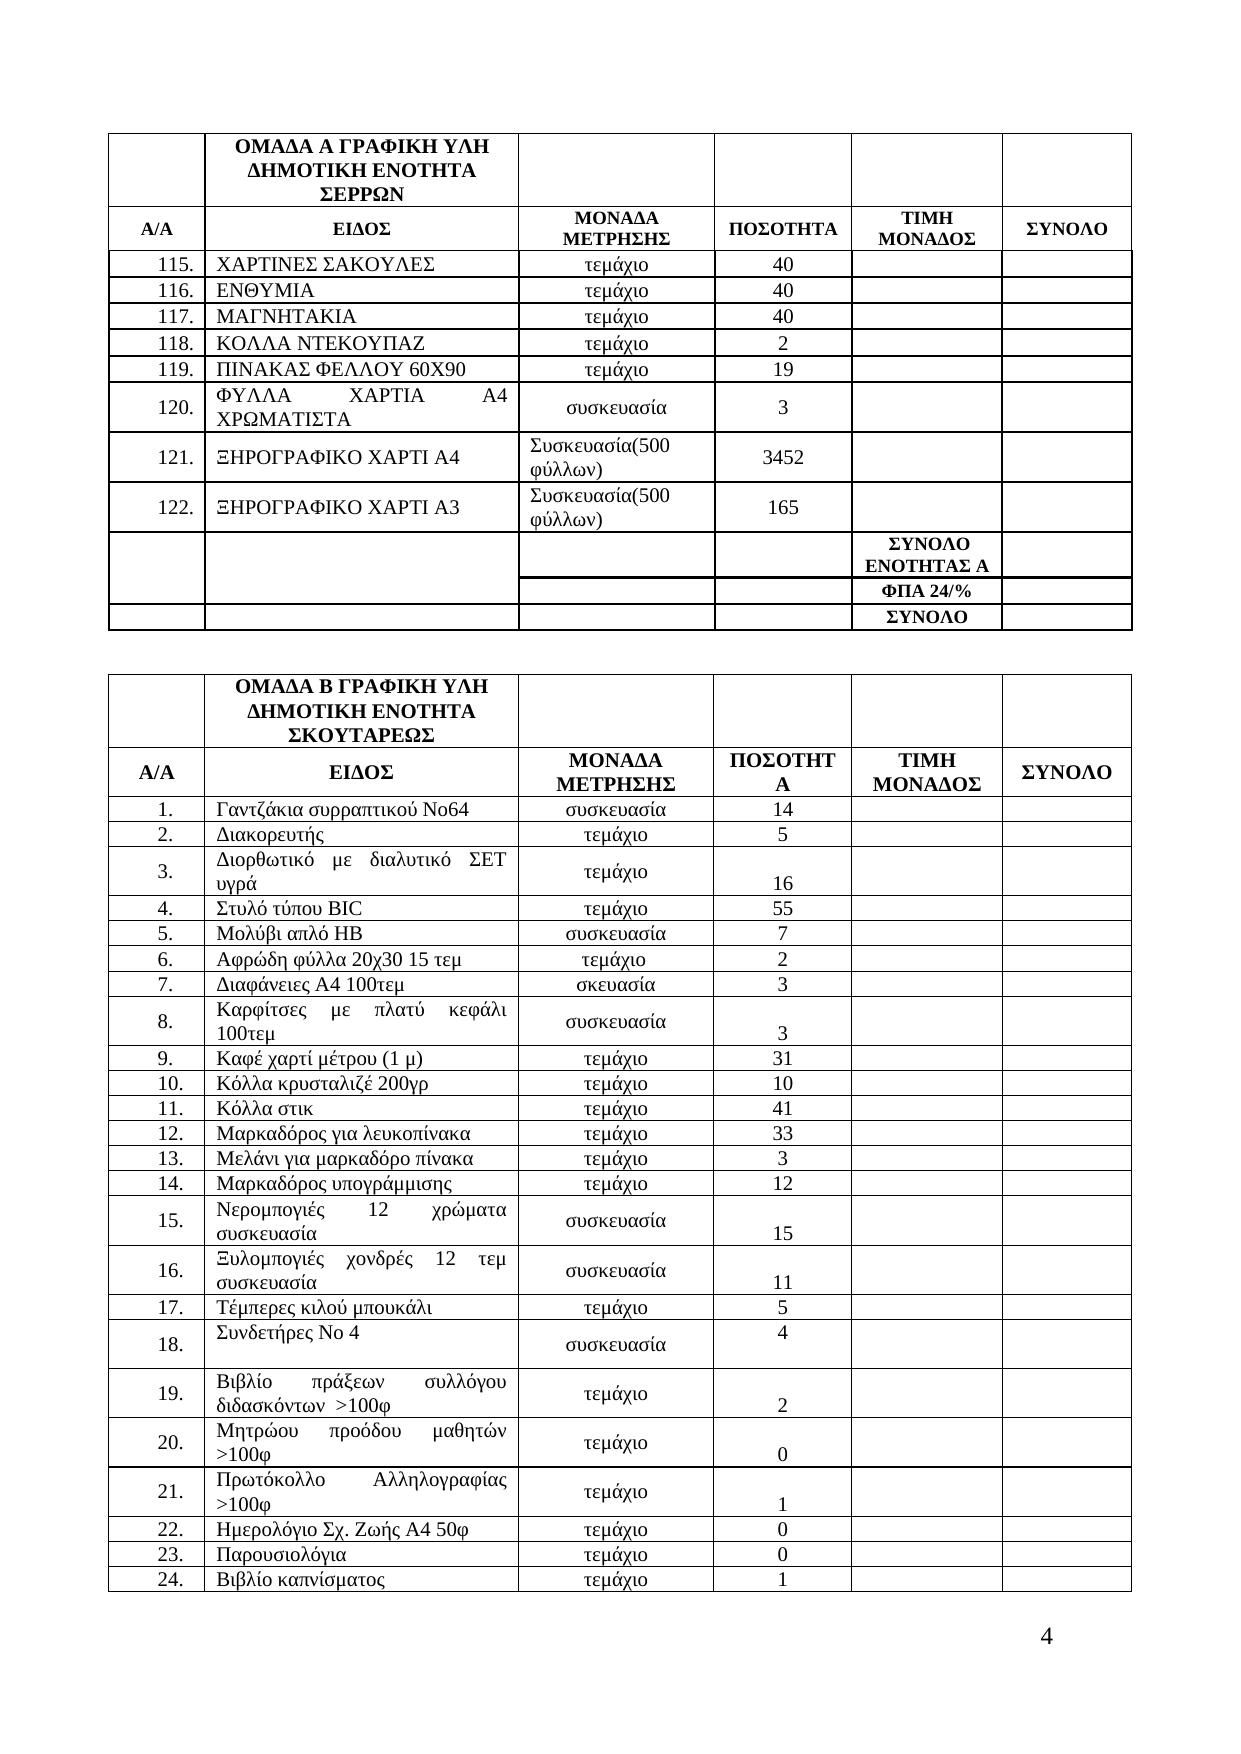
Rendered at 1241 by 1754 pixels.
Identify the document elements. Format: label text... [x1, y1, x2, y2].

table_cell [109, 1046, 204, 1070]
table_cell [109, 1146, 204, 1170]
table_cell Πρωτόκολλο Αλληλογραφίας >100φ [205, 1468, 518, 1516]
table_cell ΚΟΛΛΑ ΝΤΕΚΟΥΠΑΖ [206, 330, 518, 354]
table_cell Στυλό τύπου BIC [205, 896, 518, 920]
table_cell ΕΙΔΟΣ [205, 748, 518, 796]
table_cell [109, 946, 204, 971]
table_cell [852, 1121, 1002, 1145]
table_cell 40 [716, 251, 851, 276]
table_cell [109, 1196, 204, 1244]
table_cell ΞΗΡΟΓΡΑΦΙΚΟ ΧΑΡΤΙ Α3 [206, 483, 518, 531]
table_cell [109, 1320, 204, 1368]
table_cell τεμάχιο [519, 896, 713, 920]
table_cell τεμάχιο [519, 1517, 713, 1541]
table_cell [1003, 946, 1131, 971]
table_cell [109, 1071, 204, 1095]
table_cell [853, 330, 1001, 354]
table_cell 19 [716, 357, 851, 381]
table_cell [1003, 1369, 1131, 1417]
table_cell 0 [714, 1418, 851, 1466]
table_cell [853, 483, 1001, 531]
table_cell 14 [714, 797, 851, 821]
table_cell [1003, 1121, 1131, 1145]
table_header [519, 675, 713, 747]
table_cell συσκευασία [520, 383, 714, 431]
table_cell 2 [714, 946, 851, 971]
table_cell [1003, 1517, 1131, 1541]
table_cell [1003, 1468, 1131, 1516]
table_cell Κόλλα στικ [205, 1096, 518, 1120]
table_cell [110, 357, 204, 381]
table_cell ΕΙΔΟΣ [206, 207, 518, 250]
table_cell [852, 1171, 1002, 1195]
table_cell 3 [716, 383, 851, 431]
table_cell [716, 533, 851, 576]
table_cell [1003, 304, 1131, 328]
table_cell [110, 304, 204, 328]
table_cell [110, 605, 204, 629]
table_cell [520, 579, 714, 603]
table_header [714, 675, 851, 747]
table_cell [206, 533, 518, 576]
table_cell [853, 251, 1001, 276]
table_cell τεμάχιο [519, 1046, 713, 1070]
table_header [109, 134, 204, 206]
table_cell [852, 997, 1002, 1045]
table_cell [1003, 972, 1131, 996]
table_cell [110, 278, 204, 302]
table_cell [1003, 433, 1131, 481]
table_cell [1003, 357, 1131, 381]
table_cell 2 [716, 330, 851, 354]
table_header [852, 134, 1002, 206]
table_cell Α/Α [109, 207, 204, 250]
table_cell [110, 251, 204, 276]
table_cell [852, 1146, 1002, 1170]
table_cell [852, 921, 1002, 945]
table_cell [109, 797, 204, 821]
table_cell [1003, 1046, 1131, 1070]
table_cell ΠΟΣΟΤΗΤΑ [714, 748, 851, 796]
table_cell Διορθωτικό με διαλυτικό ΣΕΤ υγρά [205, 847, 518, 895]
table_cell 5 [714, 1295, 851, 1319]
table_cell τεμάχιο [519, 847, 713, 895]
table_cell 15 [714, 1196, 851, 1244]
table_cell τεμάχιο [519, 1567, 713, 1591]
table_cell [1003, 1171, 1131, 1195]
table_cell συσκευασία [519, 1320, 713, 1368]
table_cell [1003, 1071, 1131, 1095]
table_cell συσκευασία [519, 1196, 713, 1244]
table_cell Ημερολόγιο Σχ. Ζωής Α4 50φ [205, 1517, 518, 1541]
table_header [1003, 134, 1131, 206]
table_cell [852, 797, 1002, 821]
table_cell τεμάχιο [520, 304, 714, 328]
table_cell 31 [714, 1046, 851, 1070]
table_cell τεμάχιο [519, 822, 713, 846]
table_cell [852, 822, 1002, 846]
table_cell [852, 1567, 1002, 1591]
table_cell ΠΙΝΑΚΑΣ ΦΕΛΛΟΥ 60Χ90 [206, 357, 518, 381]
table_cell Μελάνι για μαρκαδόρο πίνακα [205, 1146, 518, 1170]
table_cell [1003, 822, 1131, 846]
table_cell Κόλλα κρυσταλιζέ 200γρ [205, 1071, 518, 1095]
table_cell [1003, 1246, 1131, 1294]
table_cell ΦΠΑ 24/% [853, 579, 1001, 603]
table_cell [1003, 251, 1131, 276]
table_cell [109, 1517, 204, 1541]
table_cell [852, 972, 1002, 996]
table_cell [109, 997, 204, 1045]
table_cell [852, 1468, 1002, 1516]
table_cell 165 [716, 483, 851, 531]
table_cell [109, 1418, 204, 1466]
table_cell [853, 433, 1001, 481]
table_cell τεμάχιο [519, 1542, 713, 1566]
table_cell [1003, 1295, 1131, 1319]
table_cell Βιβλίο καπνίσματος [205, 1567, 518, 1591]
table_cell [852, 1369, 1002, 1417]
table_cell [110, 483, 204, 531]
table_cell [110, 533, 204, 576]
table_cell [109, 972, 204, 996]
table_cell συσκευασία [519, 797, 713, 821]
table_cell ΜΟΝΑΔΑ ΜΕΤΡΗΣΗΣ [519, 207, 714, 250]
table_cell 40 [716, 304, 851, 328]
table_cell 3452 [716, 433, 851, 481]
table_cell [852, 896, 1002, 920]
table_cell Διακορευτής [205, 822, 518, 846]
table_header [715, 134, 851, 206]
table_cell [853, 304, 1001, 328]
table_cell [520, 605, 714, 629]
table_cell [716, 579, 851, 603]
table_cell [109, 1295, 204, 1319]
table_cell [1003, 1196, 1131, 1244]
table_cell 4 [714, 1320, 851, 1368]
table_cell [110, 383, 204, 431]
table_cell Α/Α [109, 748, 204, 796]
table_cell 0 [714, 1517, 851, 1541]
table_cell [1003, 797, 1131, 821]
table_cell τεμάχιο [519, 1418, 713, 1466]
table_cell 7 [714, 921, 851, 945]
table_cell τεμάχιο [520, 278, 714, 302]
table_cell Συσκευασία(500 φύλλων) [520, 483, 714, 531]
table_cell Γαντζάκια συρραπτικού Νο64 [205, 797, 518, 821]
table_cell ΣΥΝΟΛΟ ΕΝΟΤΗΤΑΣ Α [853, 533, 1001, 576]
table_cell Καφέ χαρτί μέτρου (1 μ) [205, 1046, 518, 1070]
table_cell 10 [714, 1071, 851, 1095]
table_cell [109, 1369, 204, 1417]
table_cell τεμάχιο [520, 330, 714, 354]
table_cell ΧΑΡΤΙΝΕΣ ΣΑΚΟΥΛΕΣ [206, 251, 518, 276]
table_cell [853, 383, 1001, 431]
table_cell ΣΥΝΟΛΟ [1003, 207, 1131, 250]
table_cell 1 [714, 1567, 851, 1591]
table_header [519, 134, 714, 206]
table_cell [1003, 1567, 1131, 1591]
table_cell τεμάχιο [520, 251, 714, 276]
table_cell Βιβλίο πράξεων συλλόγου διδασκόντων >100φ [205, 1369, 518, 1417]
table_cell [1003, 1096, 1131, 1120]
table_cell [1003, 605, 1131, 629]
table_cell ΞΗΡΟΓΡΑΦΙΚΟ ΧΑΡΤΙ Α4 [206, 433, 518, 481]
table_cell [206, 576, 518, 603]
table_header ΟΜΑΔΑ Β ΓΡΑΦΙΚΗ ΥΛΗ ΔΗΜΟΤΙΚΗ ΕΝΟΤΗΤΑ ΣΚΟΥΤΑΡΕΩΣ [205, 675, 518, 747]
table_cell Καρφίτσες με πλατύ κεφάλι 100τεμ [205, 997, 518, 1045]
table_cell Μητρώου προόδου μαθητών >100φ [205, 1418, 518, 1466]
table_cell [853, 357, 1001, 381]
table_cell [852, 1542, 1002, 1566]
table_cell [110, 576, 204, 603]
table_cell [1003, 1146, 1131, 1170]
table_cell [206, 605, 518, 629]
table_cell ΤΙΜΗ ΜΟΝΑΔΟΣ [852, 207, 1002, 250]
table_cell [109, 1468, 204, 1516]
table_cell [109, 921, 204, 945]
table_header [1003, 675, 1131, 747]
table_cell 3 [714, 972, 851, 996]
table_cell Συνδετήρες Νο 4 [205, 1320, 518, 1368]
table_cell [109, 822, 204, 846]
table_cell 12 [714, 1171, 851, 1195]
table_cell Μολύβι απλό ΗΒ [205, 921, 518, 945]
table_cell [520, 533, 714, 576]
table_cell [1003, 579, 1131, 603]
table_cell ΜΑΓΝΗΤΑΚΙΑ [206, 304, 518, 328]
table_cell Διαφάνειες Α4 100τεμ [205, 972, 518, 996]
table_cell [1003, 330, 1131, 354]
table_cell [852, 1071, 1002, 1095]
table_cell [109, 1171, 204, 1195]
table_cell 55 [714, 896, 851, 920]
table_cell [852, 1096, 1002, 1120]
table_cell 3 [714, 997, 851, 1045]
table_cell 2 [714, 1369, 851, 1417]
table_cell [1003, 1320, 1131, 1368]
table_cell 5 [714, 822, 851, 846]
table_cell Ξυλομπογιές χονδρές 12 τεμ συσκευασία [205, 1246, 518, 1294]
table_cell [1003, 921, 1131, 945]
table_cell [1003, 1418, 1131, 1466]
table_cell σκευασία [519, 972, 713, 996]
table_cell συσκευασία [519, 1246, 713, 1294]
table_cell [852, 1196, 1002, 1244]
table_cell Μαρκαδόρος για λευκοπίνακα [205, 1121, 518, 1145]
table_cell [110, 330, 204, 354]
table_cell [1003, 483, 1131, 531]
table_cell συσκευασία [519, 921, 713, 945]
table_cell 11 [714, 1246, 851, 1294]
table_header [109, 675, 204, 747]
table_cell [1003, 533, 1131, 576]
table_cell 16 [714, 847, 851, 895]
table_cell τεμάχιο [519, 1468, 713, 1516]
table_cell τεμάχιο [519, 1171, 713, 1195]
table_cell [852, 1295, 1002, 1319]
table_cell τεμάχιο [519, 1071, 713, 1095]
table_cell [853, 278, 1001, 302]
table_header ΟΜΑΔΑ Α ΓΡΑΦΙΚΗ ΥΛΗ ΔΗΜΟΤΙΚΗ ΕΝΟΤΗΤΑ ΣΕΡΡΩΝ [206, 134, 518, 206]
table_cell [1003, 278, 1131, 302]
table_cell [1003, 1542, 1131, 1566]
table_cell τεμάχιο [519, 946, 713, 971]
table_cell [1003, 383, 1131, 431]
table_cell τεμάχιο [519, 1096, 713, 1120]
table_cell ΣΥΝΟΛΟ [853, 605, 1001, 629]
table_cell 3 [714, 1146, 851, 1170]
table_cell Συσκευασία(500 φύλλων) [520, 433, 714, 481]
table_cell [109, 1121, 204, 1145]
table_cell τεμάχιο [519, 1146, 713, 1170]
table_cell ΠΟΣΟΤΗΤΑ [715, 207, 851, 250]
table_cell [1003, 997, 1131, 1045]
table_cell [109, 1567, 204, 1591]
table_cell 41 [714, 1096, 851, 1120]
table_cell [109, 1542, 204, 1566]
table_cell Αφρώδη φύλλα 20χ30 15 τεμ [205, 946, 518, 971]
table_cell ΣΥΝΟΛΟ [1003, 748, 1131, 796]
table_cell [716, 605, 851, 629]
table_cell Παρουσιολόγια [205, 1542, 518, 1566]
table_cell Μαρκαδόρος υπογράμμισης [205, 1171, 518, 1195]
table_cell [109, 896, 204, 920]
table_cell τεμάχιο [520, 357, 714, 381]
table_cell Νερομπογιές 12 χρώματα συσκευασία [205, 1196, 518, 1244]
table_cell [852, 1246, 1002, 1294]
table_cell ΜΟΝΑΔΑ ΜΕΤΡΗΣΗΣ [519, 748, 713, 796]
table_cell [109, 1096, 204, 1120]
table_cell [852, 946, 1002, 971]
table_cell [852, 1046, 1002, 1070]
table_cell [852, 1320, 1002, 1368]
table_cell συσκευασία [519, 997, 713, 1045]
table_cell [852, 1517, 1002, 1541]
table_header [852, 675, 1002, 747]
table_cell [852, 847, 1002, 895]
table_cell τεμάχιο [519, 1121, 713, 1145]
table_cell [109, 1246, 204, 1294]
table_cell τεμάχιο [519, 1295, 713, 1319]
table_cell 40 [716, 278, 851, 302]
table_cell [109, 847, 204, 895]
table_cell 0 [714, 1542, 851, 1566]
table_cell [1003, 896, 1131, 920]
table_cell 33 [714, 1121, 851, 1145]
table_cell τεμάχιο [519, 1369, 713, 1417]
table_cell [852, 1418, 1002, 1466]
table_cell Τέμπερες κιλού μπουκάλι [205, 1295, 518, 1319]
table_cell [1003, 847, 1131, 895]
table_cell ΤΙΜΗ ΜΟΝΑΔΟΣ [852, 748, 1002, 796]
table_cell 1 [714, 1468, 851, 1516]
table_cell ΦΥΛΛΑ ΧΑΡΤΙΑ Α4 ΧΡΩΜΑΤΙΣΤΑ [206, 383, 518, 431]
table_cell [110, 433, 204, 481]
table_cell ΕΝΘΥΜΙΑ [206, 278, 518, 302]
